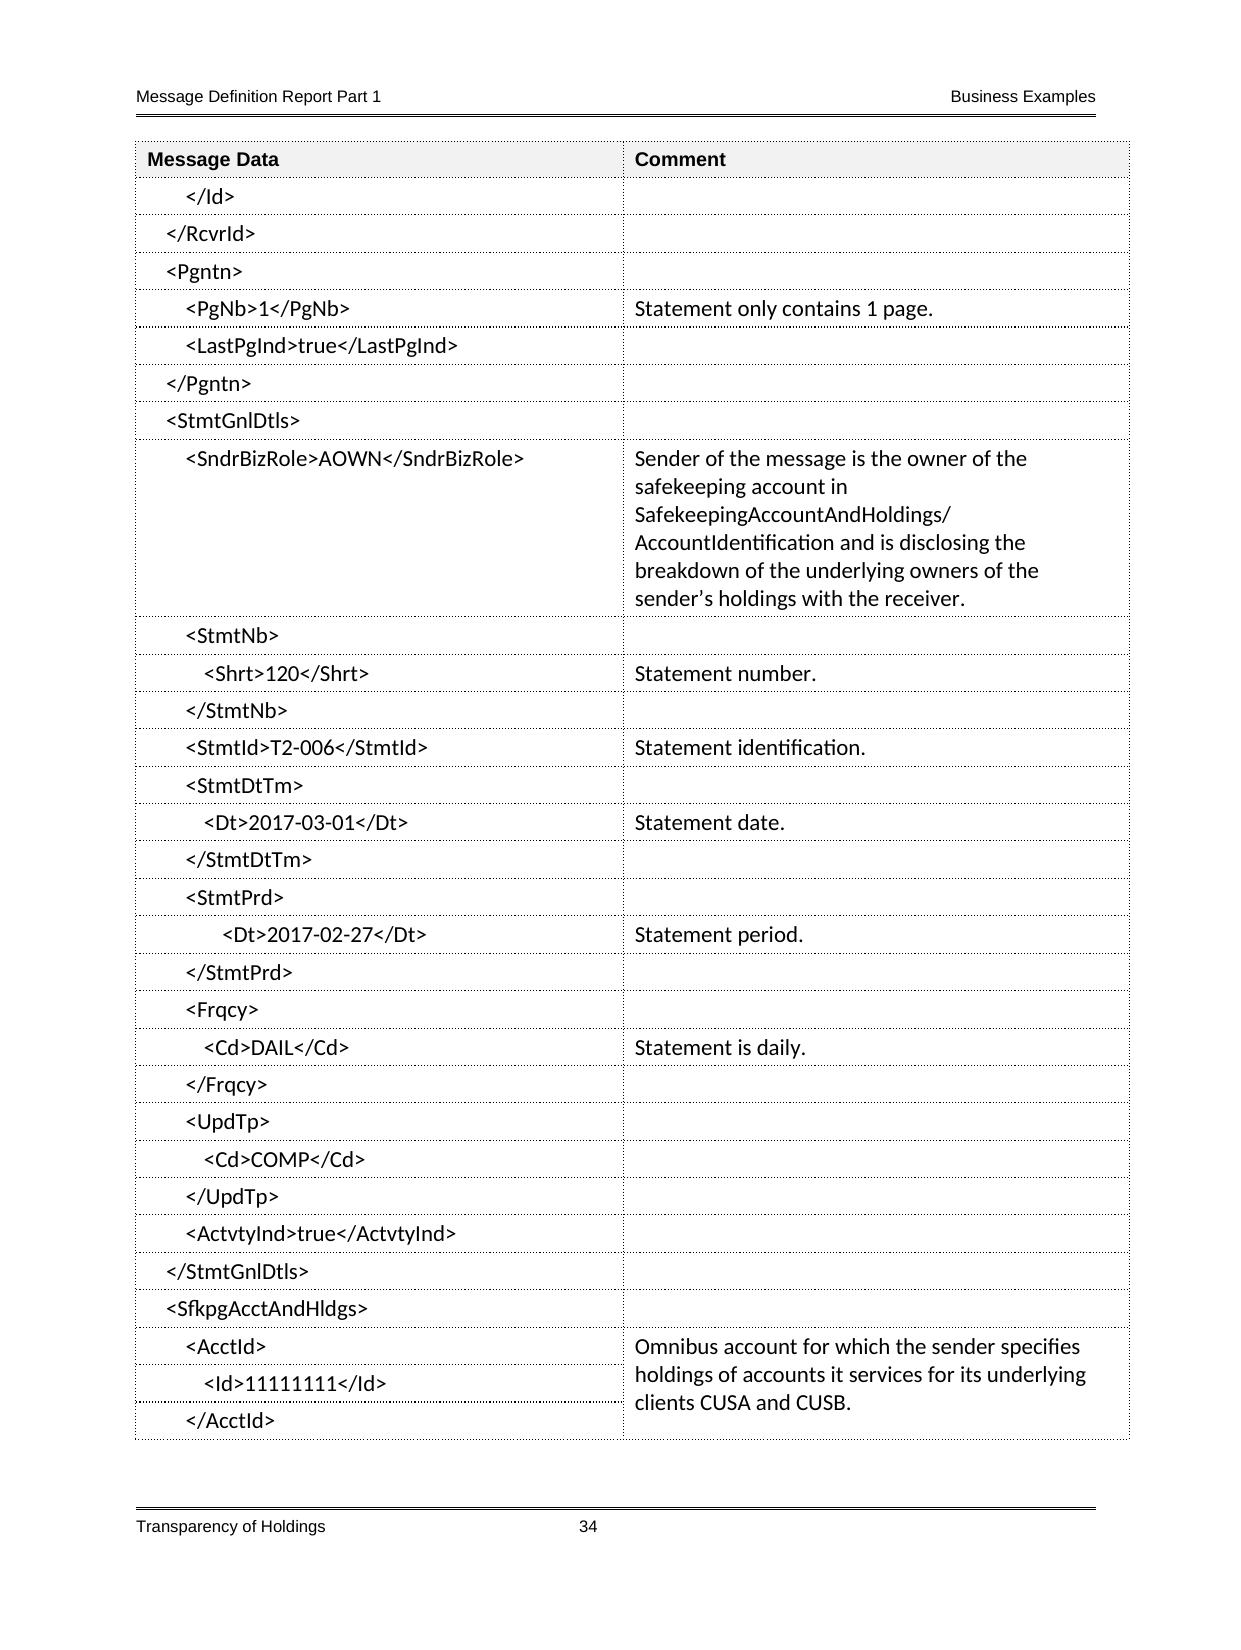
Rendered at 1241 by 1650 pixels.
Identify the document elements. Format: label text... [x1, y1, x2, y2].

table_cell <LastPgInd>true</LastPgInd> [136, 326, 623, 364]
table_cell <Cd>COMP</Cd> [136, 1140, 623, 1177]
table_cell Statement number. [623, 654, 1129, 691]
table_cell </StmtPrd> [136, 953, 623, 990]
table_cell [623, 878, 1129, 915]
table_cell <ActvtyInd>true</ActvtyInd> [136, 1214, 623, 1252]
table_cell </StmtDtTm> [136, 840, 623, 878]
table_header Message Data [136, 141, 623, 177]
table_cell [623, 401, 1129, 438]
table_cell <AcctId> [136, 1327, 623, 1364]
table_cell [623, 252, 1129, 289]
table_cell [623, 1102, 1129, 1139]
table_cell <StmtNb> [136, 616, 623, 653]
table_cell <Pgntn> [136, 252, 623, 289]
table_cell <StmtGnlDtls> [136, 401, 623, 438]
table_cell [623, 766, 1129, 803]
table_cell <StmtPrd> [136, 878, 623, 915]
table_cell <Dt>2017-02-27</Dt> [136, 915, 623, 953]
table_cell <SfkpgAcctAndHldgs> [136, 1289, 623, 1327]
table_cell </StmtGnlDtls> [136, 1252, 623, 1289]
table_cell </StmtNb> [136, 691, 623, 728]
table_cell Statement only contains 1 page. [623, 289, 1129, 326]
table_cell Statement period. [623, 915, 1129, 953]
table_cell [623, 953, 1129, 990]
table_cell </AcctId> [136, 1401, 623, 1439]
table_cell [623, 1214, 1129, 1252]
table_cell [623, 691, 1129, 728]
table_cell <StmtDtTm> [136, 766, 623, 803]
table_cell <PgNb>1</PgNb> [136, 289, 623, 326]
table_cell <Dt>2017-03-01</Dt> [136, 803, 623, 840]
table_cell Sender of the message is the owner of the safekeeping account in SafekeepingAccountAndHoldings/ AccountIdentification and is disclosing the breakdown of the underlying owners of the sender’s holdings with the receiver. [623, 439, 1129, 616]
table_cell </UpdTp> [136, 1177, 623, 1214]
table_cell <SndrBizRole>AOWN</SndrBizRole> [136, 439, 623, 616]
table_cell [623, 1065, 1129, 1102]
table_cell Statement identification. [623, 728, 1129, 766]
table_cell </Id> [136, 177, 623, 214]
table_cell </Frqcy> [136, 1065, 623, 1102]
table_cell <Frqcy> [136, 990, 623, 1027]
table_cell [623, 1177, 1129, 1214]
table_cell [623, 840, 1129, 878]
table_cell [623, 364, 1129, 401]
table_cell [623, 1289, 1129, 1327]
table_cell </RcvrId> [136, 214, 623, 252]
table_cell [623, 1140, 1129, 1177]
table_header Comment [623, 141, 1129, 177]
table_cell <Cd>DAIL</Cd> [136, 1028, 623, 1065]
table_cell Statement date. [623, 803, 1129, 840]
table_cell <StmtId>T2-006</StmtId> [136, 728, 623, 766]
table_cell [623, 1252, 1129, 1289]
table_cell [623, 214, 1129, 252]
table_cell </Pgntn> [136, 364, 623, 401]
table_cell [623, 990, 1129, 1027]
table_cell [623, 616, 1129, 653]
table_cell [623, 326, 1129, 364]
table_cell <UpdTp> [136, 1102, 623, 1139]
table_cell Statement is daily. [623, 1028, 1129, 1065]
table_cell Omnibus account for which the sender specifies holdings of accounts it services for its underlying clients CUSA and CUSB. Owner of the account. Account Servicer [623, 1327, 1129, 1439]
table_cell [623, 177, 1129, 214]
table_cell <Shrt>120</Shrt> [136, 654, 623, 691]
table_cell <Id>11111111</Id> [136, 1364, 623, 1401]
